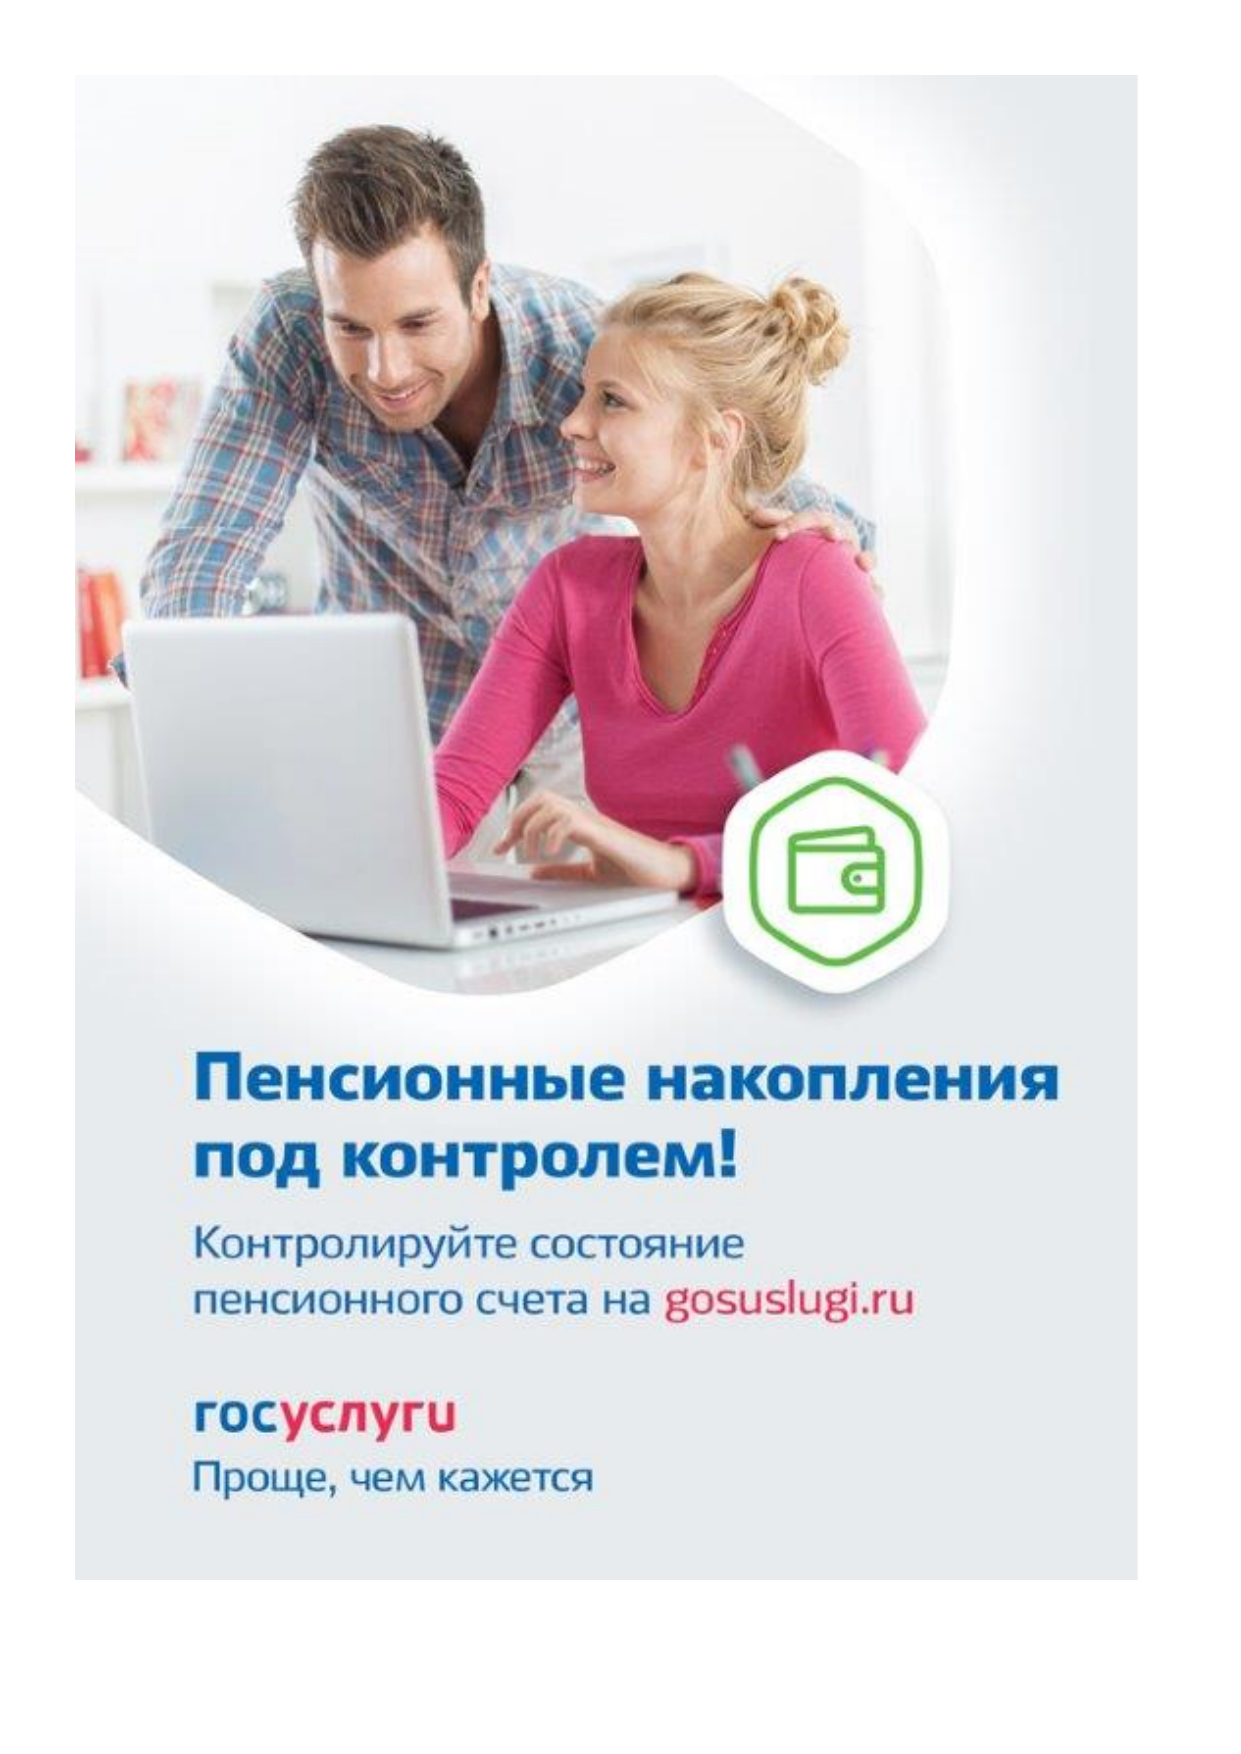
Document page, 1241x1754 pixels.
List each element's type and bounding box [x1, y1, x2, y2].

picture [75, 75, 1138, 1580]
